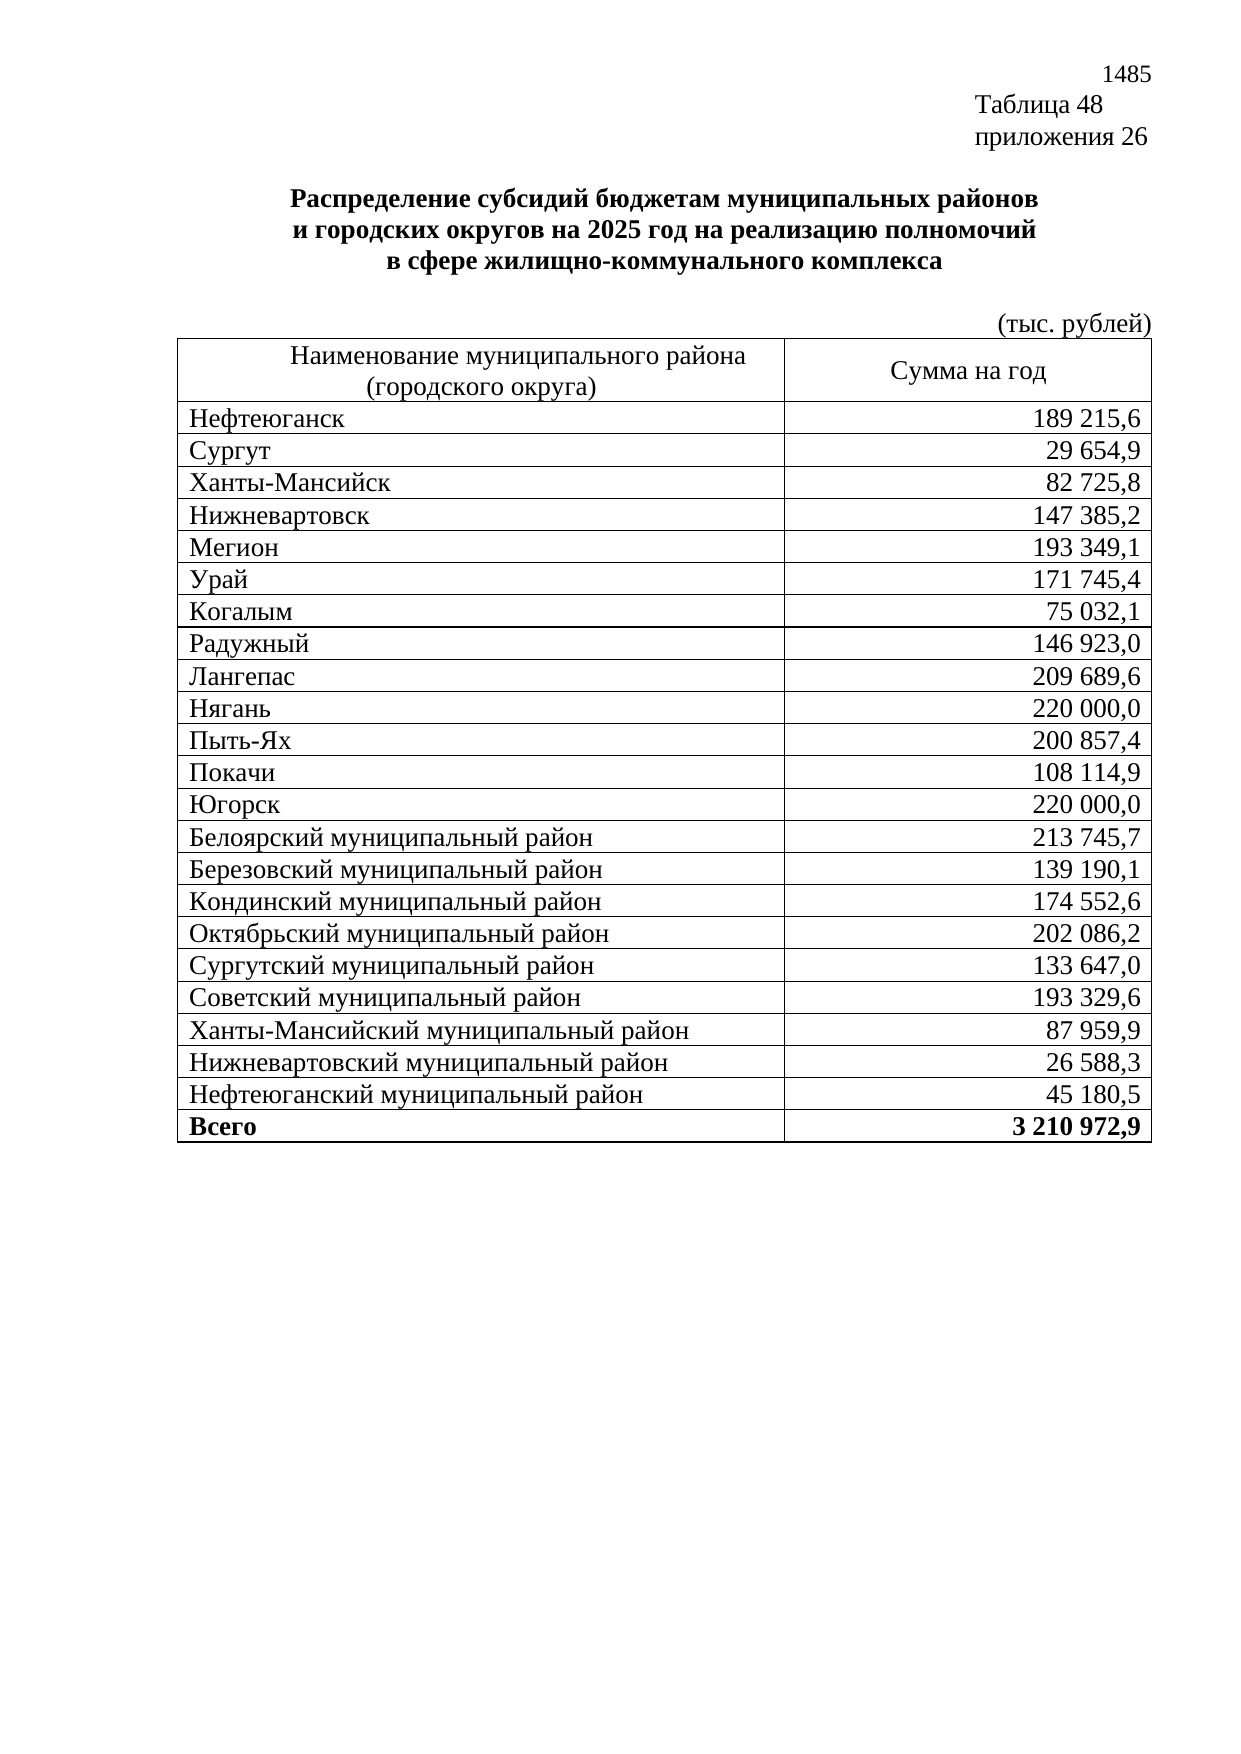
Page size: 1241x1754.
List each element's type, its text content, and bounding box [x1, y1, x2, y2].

table_cell Югорск [178, 789, 784, 819]
table_cell 171 745,4 [785, 563, 1151, 594]
table_cell Лангепас [178, 660, 784, 691]
table_cell Нягань [178, 692, 784, 723]
table_cell Радужный [178, 628, 784, 659]
table_cell 193 349,1 [785, 531, 1151, 562]
table_cell Всего [178, 1110, 784, 1141]
table_cell 147 385,2 [785, 499, 1151, 530]
table_header Сумма на год [785, 339, 1151, 401]
table_cell Пыть-Ях [178, 724, 784, 755]
table_cell Белоярский муниципальный район [178, 821, 784, 852]
table_cell 45 180,5 [785, 1078, 1151, 1109]
table_cell 146 923,0 [785, 628, 1151, 659]
table_cell 193 329,6 [785, 982, 1151, 1013]
table_cell 213 745,7 [785, 821, 1151, 852]
text в сфере жилищно-коммунального комплекса [177, 244, 1152, 276]
table_cell 108 114,9 [785, 756, 1151, 787]
table_cell 82 725,8 [785, 467, 1151, 498]
table_cell Сургутский муниципальный район [178, 949, 784, 981]
table_cell Ханты-Мансийск [178, 467, 784, 498]
table_cell Ханты-Мансийский муниципальный район [178, 1014, 784, 1045]
text приложения 26 [974, 120, 1152, 151]
table_cell Нефтеюганск [178, 402, 784, 433]
table_cell 139 190,1 [785, 853, 1151, 884]
text и городских округов на 2025 год на реализацию полномочий [177, 213, 1152, 244]
text Распределение субсидий бюджетам муниципальных районов [177, 182, 1152, 213]
table_cell Урай [178, 563, 784, 594]
table_cell 26 588,3 [785, 1046, 1151, 1077]
table_cell 174 552,6 [785, 885, 1151, 916]
table_cell 220 000,0 [785, 692, 1151, 723]
table_cell Сургут [178, 434, 784, 466]
table_header Наименование муниципального района (городского округа) [178, 339, 784, 401]
table_cell 3 210 972,9 [785, 1110, 1151, 1141]
table_cell Березовский муниципальный район [178, 853, 784, 884]
table_cell Когалым [178, 595, 784, 626]
table_cell 29 654,9 [785, 434, 1151, 466]
table_cell 209 689,6 [785, 660, 1151, 691]
text (тыс. рублей) [177, 307, 1152, 338]
table_cell Нижневартовск [178, 499, 784, 530]
table_cell 202 086,2 [785, 917, 1151, 948]
table_cell Покачи [178, 756, 784, 787]
table_cell 200 857,4 [785, 724, 1151, 755]
table_cell 220 000,0 [785, 789, 1151, 819]
text Таблица 48 [974, 89, 1152, 120]
table_cell Октябрьский муниципальный район [178, 917, 784, 948]
table_cell Мегион [178, 531, 784, 562]
table_cell Нефтеюганский муниципальный район [178, 1078, 784, 1109]
table_cell Нижневартовский муниципальный район [178, 1046, 784, 1077]
table_cell 133 647,0 [785, 949, 1151, 981]
table_cell 189 215,6 [785, 402, 1151, 433]
table_cell 75 032,1 [785, 595, 1151, 626]
table_cell Кондинский муниципальный район [178, 885, 784, 916]
table_cell 87 959,9 [785, 1014, 1151, 1045]
table_cell Советский муниципальный район [178, 982, 784, 1013]
